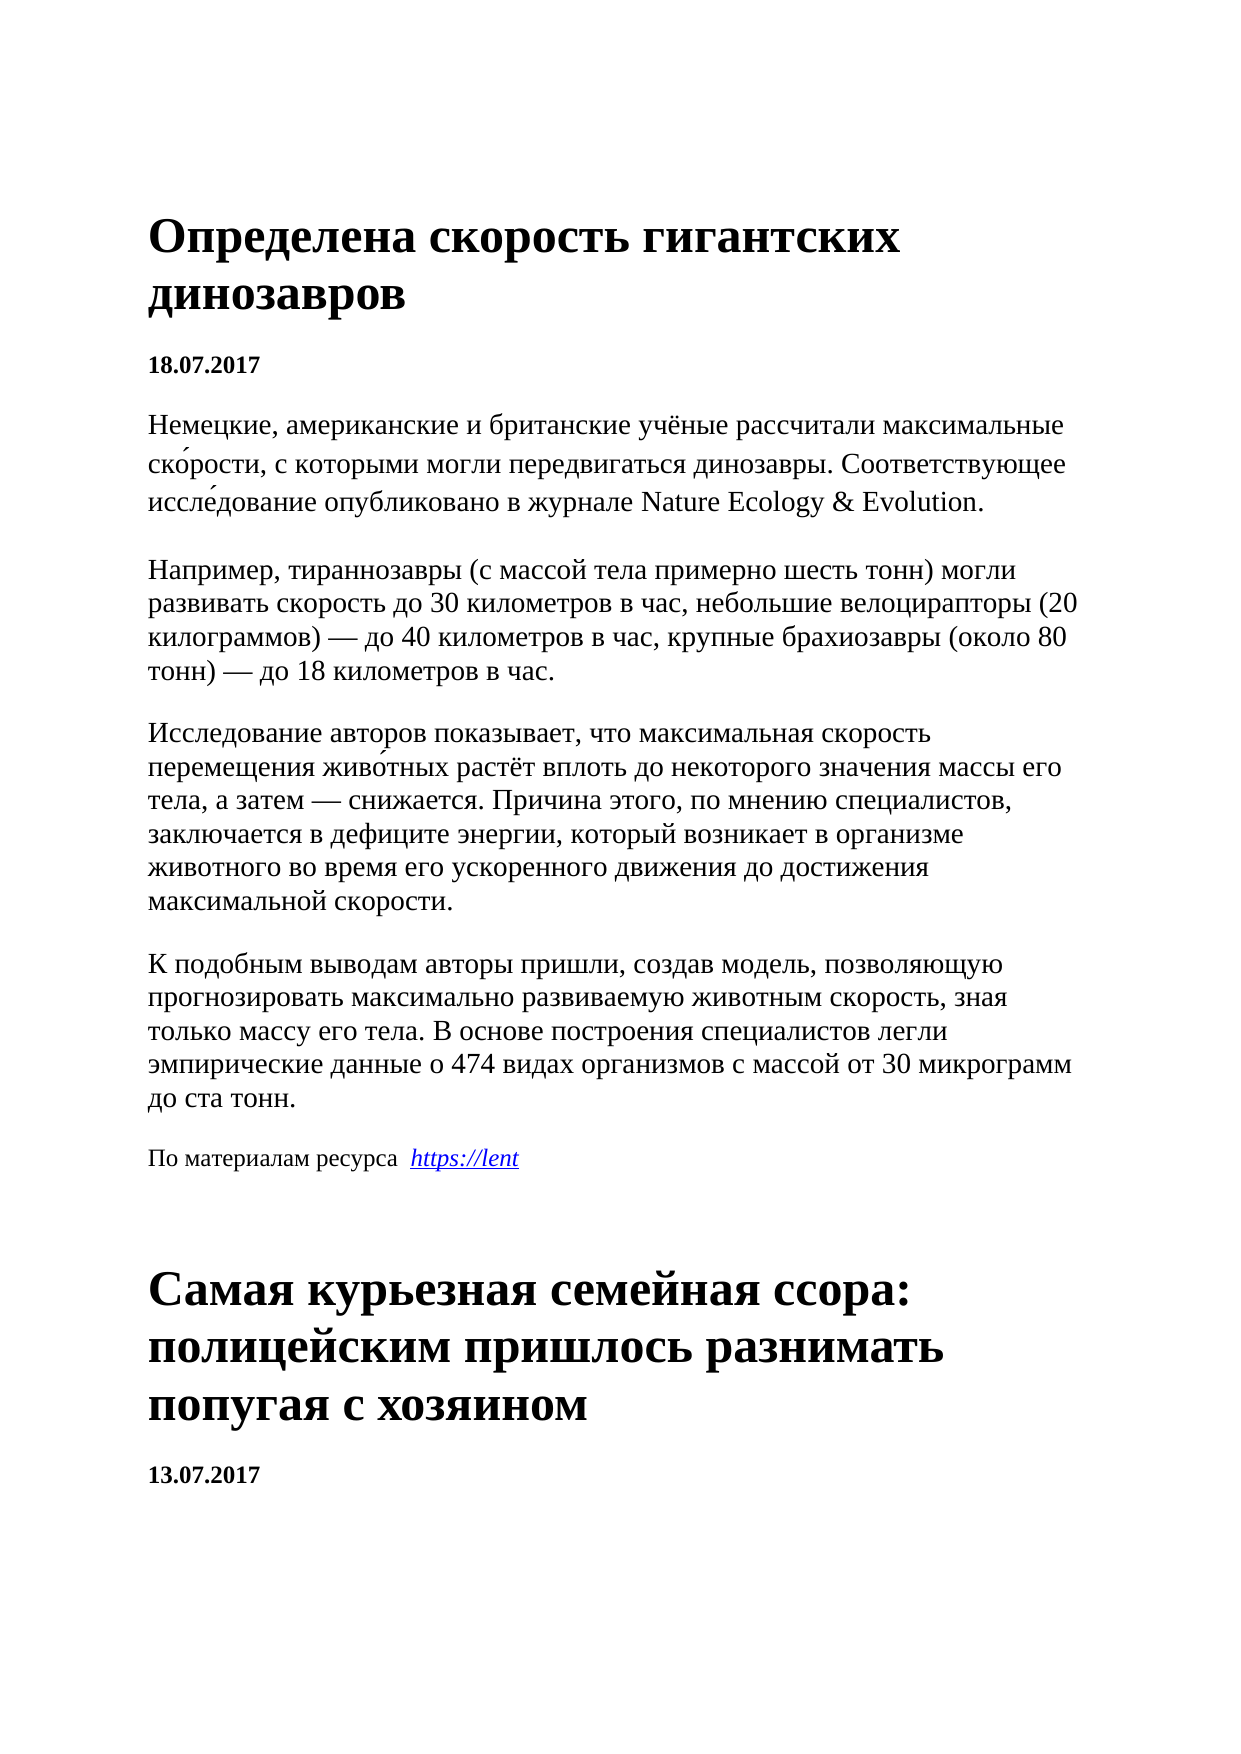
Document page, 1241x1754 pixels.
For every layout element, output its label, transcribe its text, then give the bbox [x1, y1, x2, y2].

text 18.07.2017 [148, 350, 1093, 378]
text Немецкие, американские и британские учёные рассчитали максимальные ско́рости, с которыми могли передвигаться динозавры. Соответствующее иссле́дование опубликовано в журнале Nature Ecology & Evolution. [148, 407, 1093, 518]
text Определена скорость гигантских динозавров [148, 206, 1093, 321]
text 13.07.2017 [148, 1460, 1093, 1489]
text Исследование авторов показывает, что максимальная скорость перемещения живо́тных растёт вплоть до некоторого значения массы его тела, а затем — снижается. Причина этого, по мнению специалистов, заключается в дефиците энергии, который возникает в организме животного во время его ускоренного движения до достижения максимальной скорости. [148, 715, 1093, 917]
text Самая курьезная семейная ссора: полицейским пришлось разнимать попугая с хозяином [148, 1258, 1093, 1431]
text По материалам ресурса https://lent [148, 1143, 1093, 1171]
text Например, тираннозавры (с массой тела примерно шесть тонн) могли развивать скорость до 30 километров в час, небольшие велоцирапторы (20 килограммов) — до 40 километров в час, крупные брахиозавры (около 80 тонн) — до 18 километров в час. [148, 552, 1093, 686]
text К подобным выводам авторы пришли, создав модель, позволяющую прогнозировать максимально развиваемую животным скорость, зная только массу его тела. В основе построения специалистов легли эмпирические данные о 474 видах организмов с массой от 30 микрограмм до ста тонн. [148, 946, 1093, 1113]
